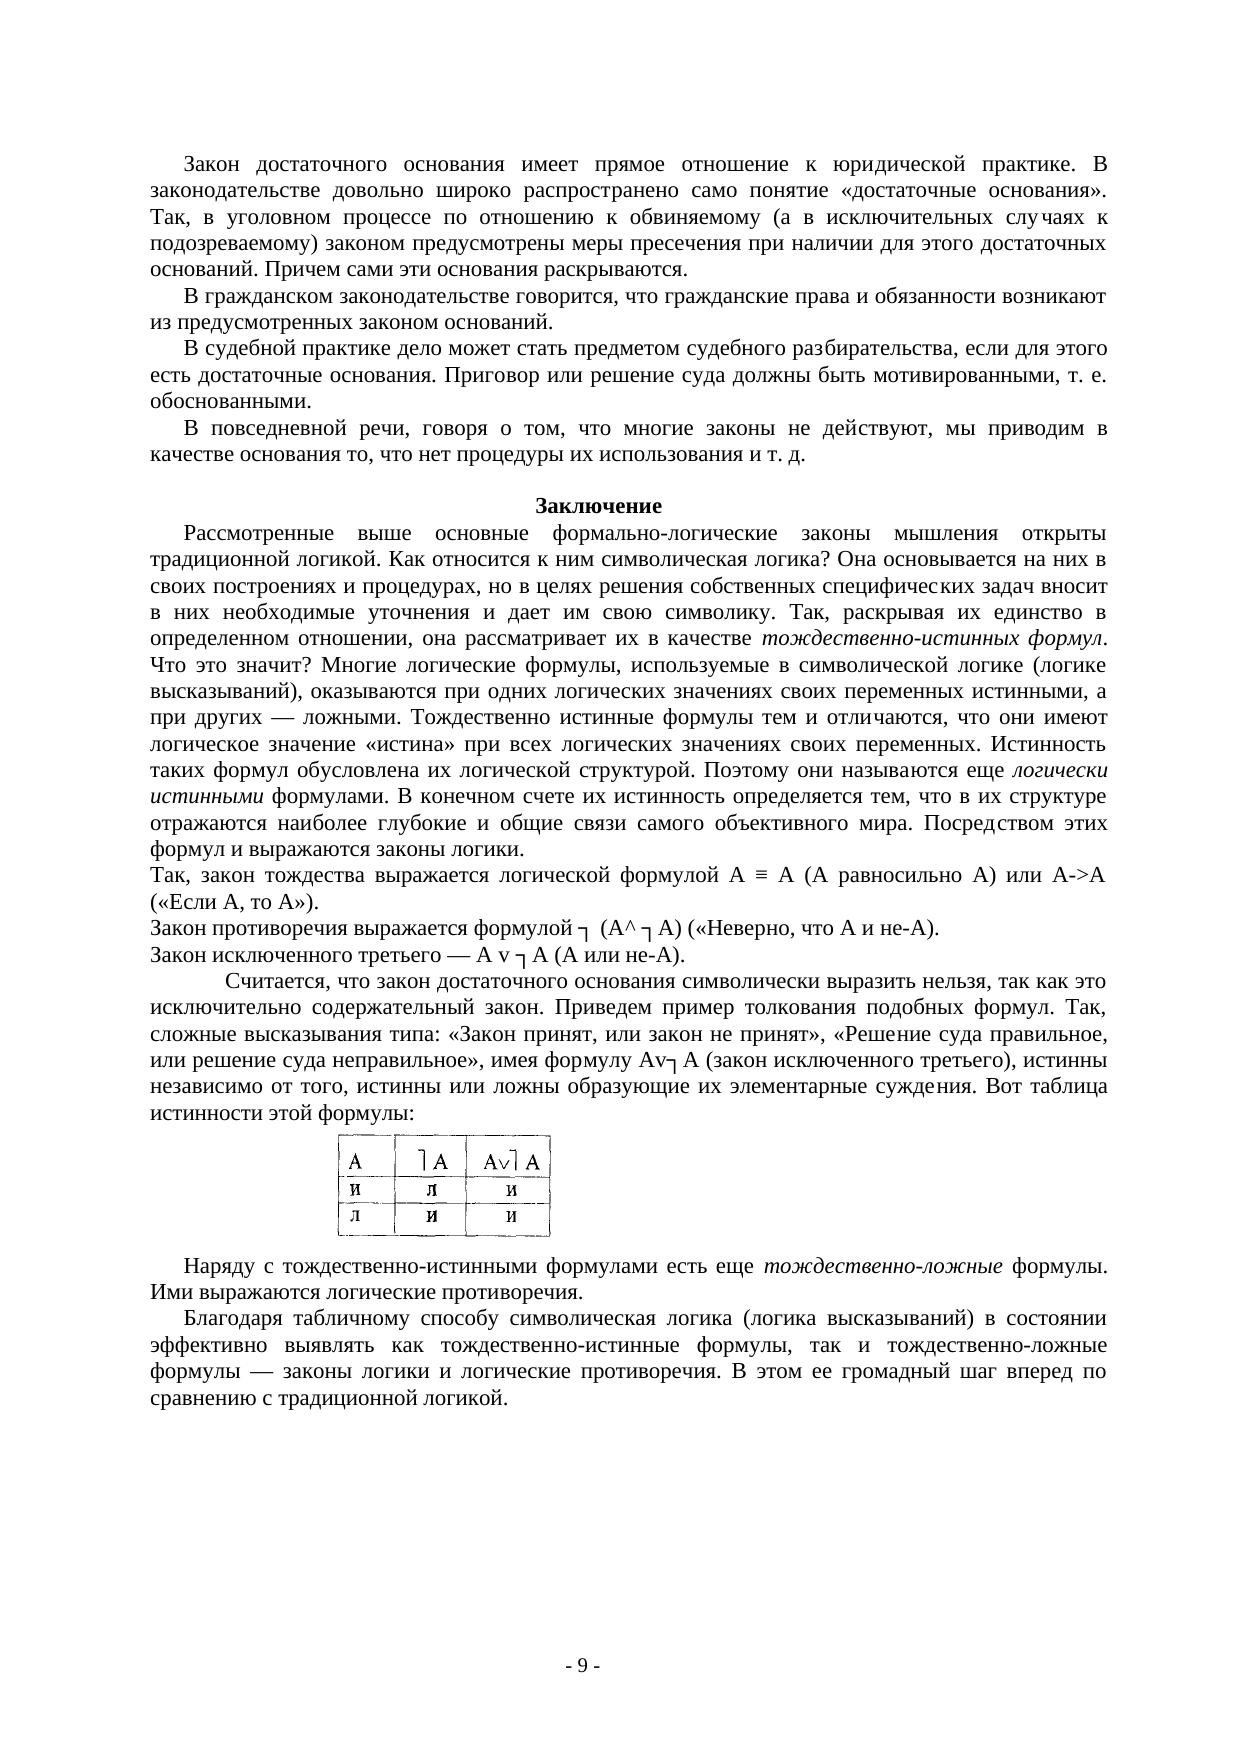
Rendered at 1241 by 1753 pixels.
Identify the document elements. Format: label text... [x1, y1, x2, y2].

text Считается, что закон достаточного основания символически выразить нельзя, так как это исключительно содержательный закон. Приведем пример толкования подобных формул. Так, сложные высказывания типа: «Закон принят, или закон не принят», «Решение суда правильное, или решение суда неправильное», имея формулу Av┐А (закон исключенного третьего), истинны независимо от того, истинны или ложны образующие их элементарные суждения. Вот таблица истинности этой формулы: [150, 967, 1108, 1125]
subtitle Заключение [460, 493, 1108, 519]
text В судебной практике дело может стать предметом судебного разбирательства, если для этого есть достаточные основания. Приговор или решение суда должны быть мотивированными, т. е. обоснованными. [150, 334, 1108, 413]
picture [322, 1127, 602, 1242]
text Так, закон тождества выражается логической формулой А ≡ А (А равносильно А) или А->А («Если А, то А»). [150, 862, 1108, 914]
text Закон противоречия выражается формулой ┐ (А^ ┐А) («Неверно, что А и не-А). [150, 914, 1108, 941]
text В гражданском законодательстве говорится, что гражданские права и обязанности возникают из предусмотренных законом оснований. [150, 282, 1108, 334]
text Закон достаточного основания имеет прямое отношение к юридической практике. В законодательстве довольно широко распространено само понятие «достаточные основания». Так, в уголовном процессе по отношению к обвиняемому (а в исключительных случаях к подозреваемому) законом предусмотрены меры пресечения при наличии для этого достаточных оснований. Причем сами эти основания раскрываются. [150, 150, 1108, 282]
text Наряду с тождественно-истинными формулами есть еще тождественно-ложные формулы. Ими выражаются логические противоречия. [150, 1252, 1108, 1304]
text Благодаря табличному способу символическая логика (логика высказываний) в состоянии эффективно выявлять как тождественно-истинные формулы, так и тождественно-ложные формулы — законы логики и логические противоречия. В этом ее громадный шаг вперед по сравнению с традиционной логикой. [150, 1304, 1108, 1410]
text Закон исключенного третьего — A v ┐А (А или не-А). [150, 941, 1108, 967]
text В повседневной речи, говоря о том, что многие законы не действуют, мы приводим в качестве основания то, что нет процедуры их использования и т. д. [150, 413, 1108, 466]
text Рассмотренные выше основные формально-логические законы мышления открыты традиционной логикой. Как относится к ним символическая логика? Она основывается на них в своих построениях и процедурах, но в целях решения собственных специфических задач вносит в них необходимые уточнения и дает им свою символику. Так, раскрывая их единство в определенном отношении, она рассматривает их в качестве тождественно-истинных формул. Что это значит? Многие логические формулы, используемые в символической логике (логике высказываний), оказываются при одних логических значениях своих переменных истинными, а при других — ложными. Тождественно истинные формулы тем и отличаются, что они имеют логическое значение «истина» при всех логических значениях своих переменных. Истинность таких формул обусловлена их логической структурой. Поэтому они называются еще логически истинными формулами. В конечном счете их истинность определяется тем, что в их структуре отражаются наиболее глубокие и общие связи самого объективного мира. Посредством этих формул и выражаются законы логики. [150, 519, 1108, 862]
